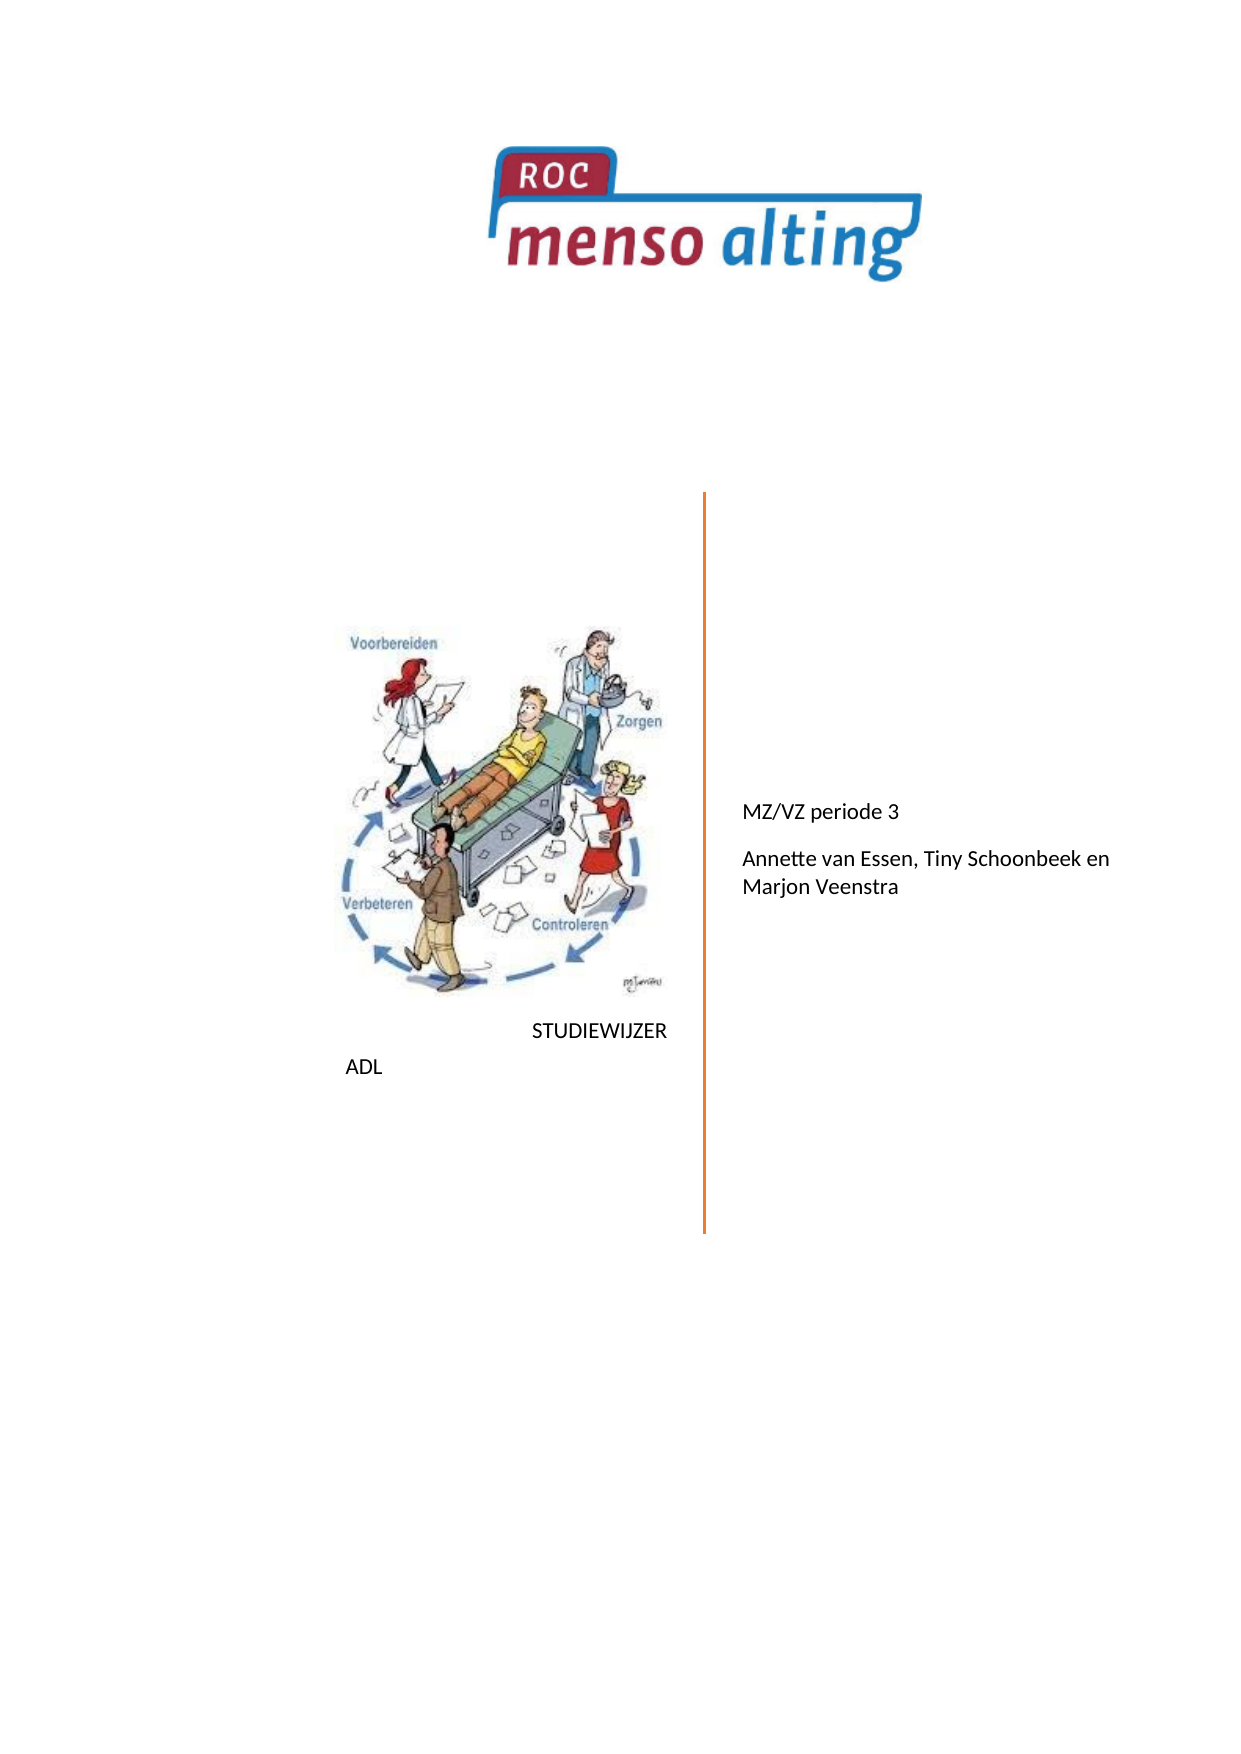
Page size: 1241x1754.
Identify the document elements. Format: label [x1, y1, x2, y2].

picture [486, 146, 922, 283]
picture [334, 626, 668, 997]
